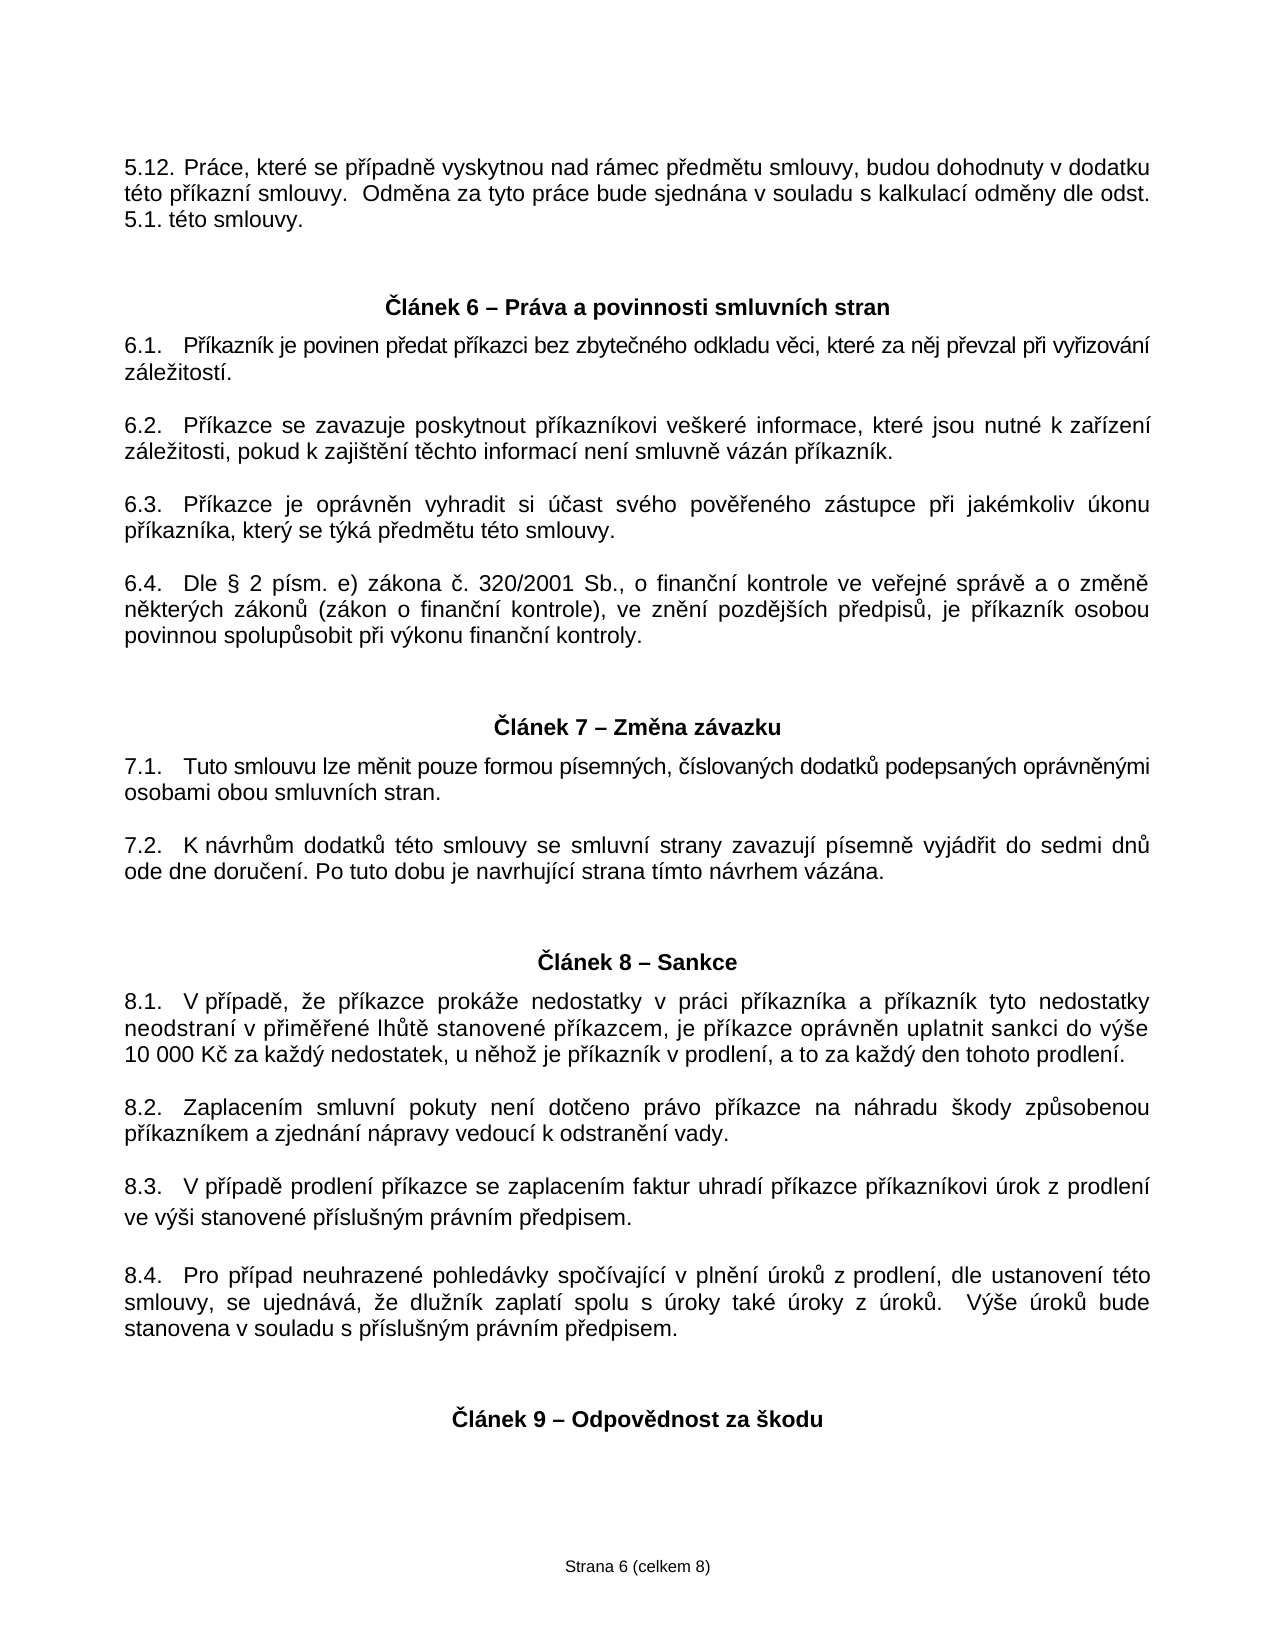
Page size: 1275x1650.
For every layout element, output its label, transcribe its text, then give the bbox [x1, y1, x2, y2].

list Příkazce se zavazuje poskytnout příkazníkovi veškeré informace, které jsou nutné k zařízení záležitosti, pokud k zajištění těchto informací není smluvně vázán příkazník. [124, 412, 1151, 464]
text 8.4. Pro případ neuhrazené pohledávky spočívající v plnění úroků z prodlení, dle ustanovení této smlouvy, se ujednává, že dlužník zaplatí spolu s úroky také úroky z úroků. Výše úroků bude stanovena v souladu s příslušným právním předpisem. [124, 1262, 1151, 1341]
list Tuto smlouvu lze měnit pouze formou písemných, číslovaných dodatků podepsaných oprávněnými osobami obou smluvních stran. [124, 753, 1151, 806]
list Zaplacením smluvní pokuty není dotčeno právo příkazce na náhradu škody způsobenou příkazníkem a zjednání nápravy vedoucí k odstranění vady. [124, 1094, 1151, 1146]
text Článek 8 – Sankce [124, 949, 1151, 976]
text 8.3. V případě prodlení příkazce se zaplacením faktur uhradí příkazce příkazníkovi úrok z prodlení ve výši stanovené příslušným právním předpisem. [124, 1173, 1151, 1231]
list Dle § 2 písm. e) zákona č. 320/2001 Sb., o finanční kontrole ve veřejné správě a o změně některých zákonů (zákon o finanční kontrole), ve znění pozdějších předpisů, je příkazník osobou povinnou spolupůsobit při výkonu finanční kontroly. [124, 570, 1151, 649]
list Příkazce je oprávněn vyhradit si účast svého pověřeného zástupce při jakémkoliv úkonu příkazníka, který se týká předmětu této smlouvy. [124, 491, 1151, 543]
text Článek 9 – Odpovědnost za škodu [124, 1406, 1151, 1432]
list K návrhům dodatků této smlouvy se smluvní strany zavazují písemně vyjádřit do sedmi dnů ode dne doručení. Po tuto dobu je navrhující strana tímto návrhem vázána. [124, 832, 1151, 884]
list Příkazník je povinen předat příkazci bez zbytečného odkladu věci, které za něj převzal při vyřizování záležitostí. [124, 332, 1151, 385]
list V případě, že příkazce prokáže nedostatky v práci příkazníka a příkazník tyto nedostatky neodstraní v přiměřené lhůtě stanovené příkazcem, je příkazce oprávněn uplatnit sankci do výše 10 000 Kč za každý nedostatek, u něhož je příkazník v prodlení, a to za každý den tohoto prodlení. [124, 988, 1151, 1067]
list Práce, které se případně vyskytnou nad rámec předmětu smlouvy, budou dohodnuty v dodatku této příkazní smlouvy. Odměna za tyto práce bude sjednána v souladu s kalkulací odměny dle odst. 5.1. této smlouvy. [124, 153, 1151, 233]
text Článek 6 – Práva a povinnosti smluvních stran [124, 294, 1151, 320]
text Článek 7 – Změna závazku [124, 714, 1151, 740]
